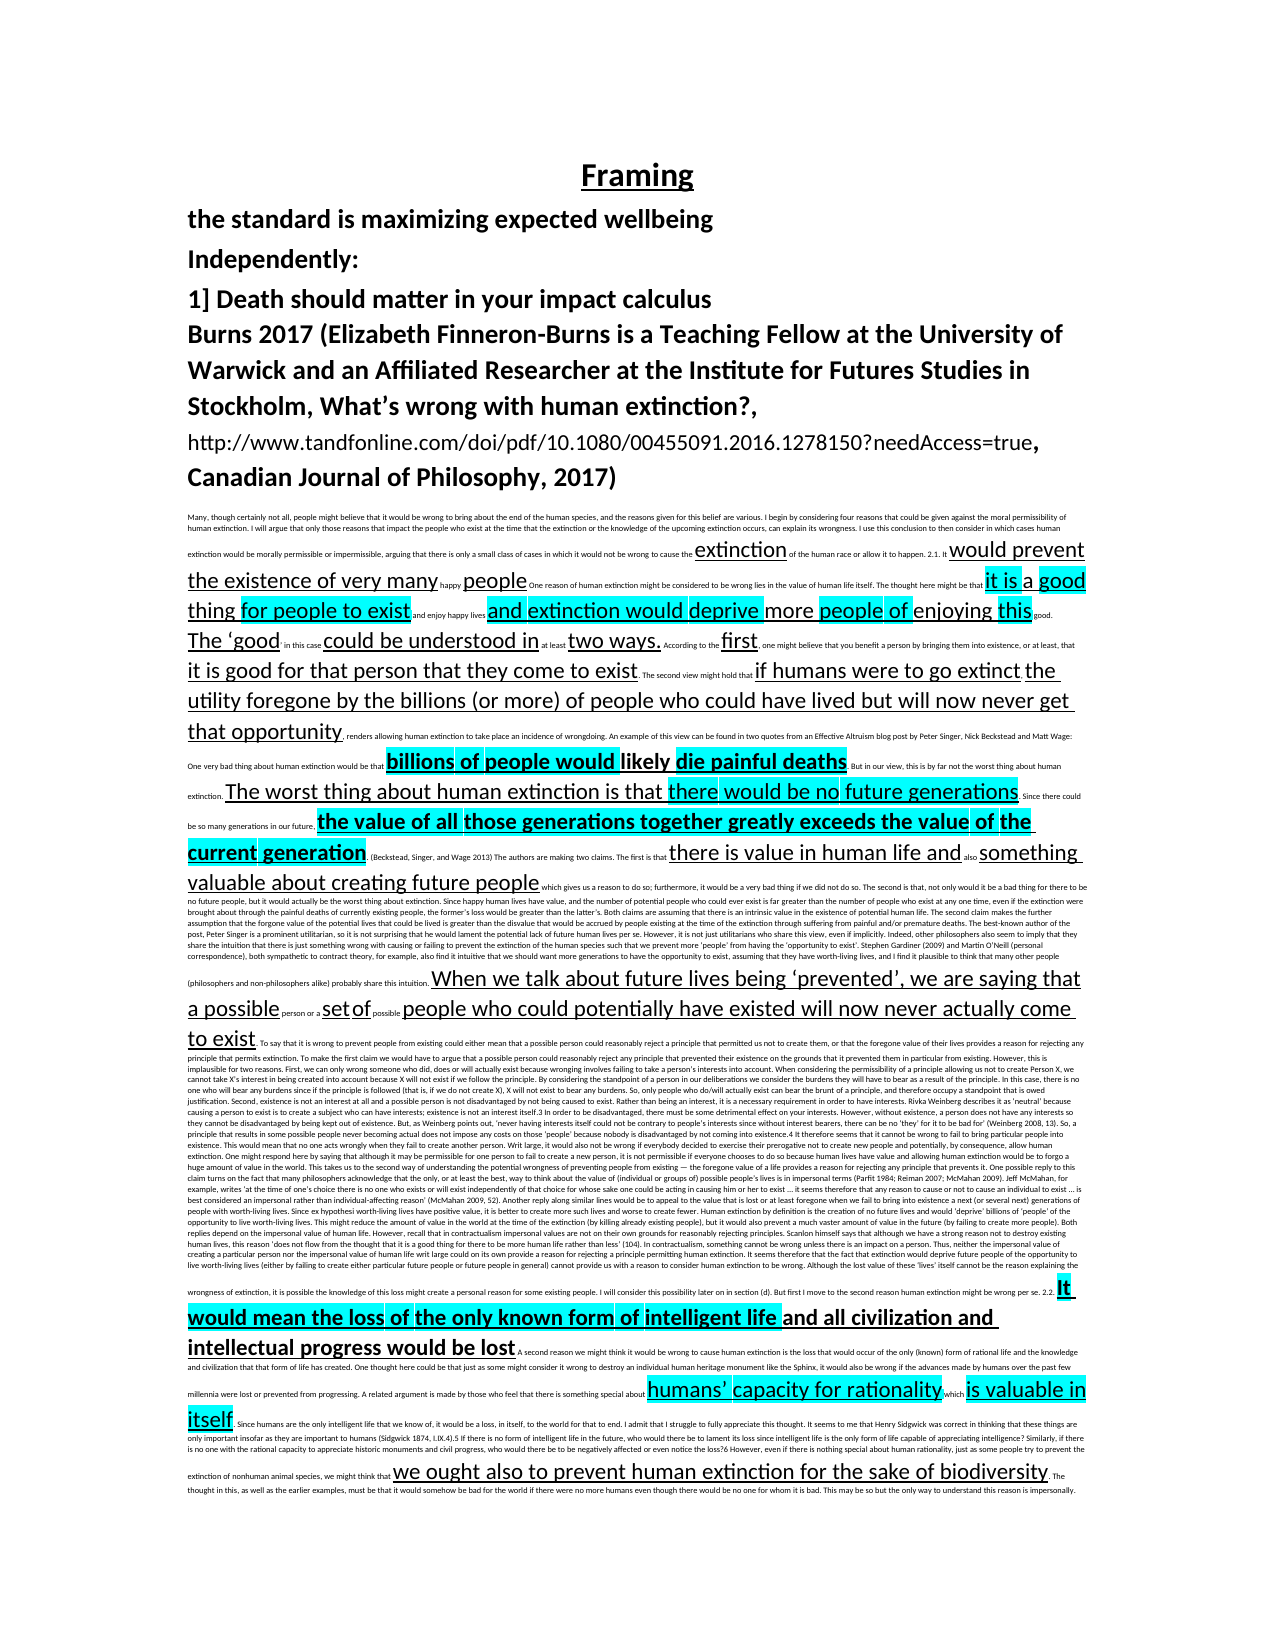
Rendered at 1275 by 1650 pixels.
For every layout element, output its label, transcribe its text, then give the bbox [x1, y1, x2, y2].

subtitle Independently: [187, 242, 1087, 275]
subtitle the standard is maximizing expected wellbeing [187, 202, 1087, 235]
subtitle 1] Death should matter in your impact calculus [187, 282, 1087, 315]
text Burns 2017 (Elizabeth Finneron-Burns is a Teaching Fellow at the University of Warwick and an Affiliated Researcher at the Institute for Futures Studies in Stockholm, What’s wrong with human extinction?, http://www.tandfonline.com/doi/pdf/10.1080/00455091.2016.1278150?needAccess=true, Canadian Journal of Philosophy, 2017) [187, 317, 1087, 493]
subtitle Framing [187, 154, 1087, 195]
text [187, 512, 1087, 1496]
